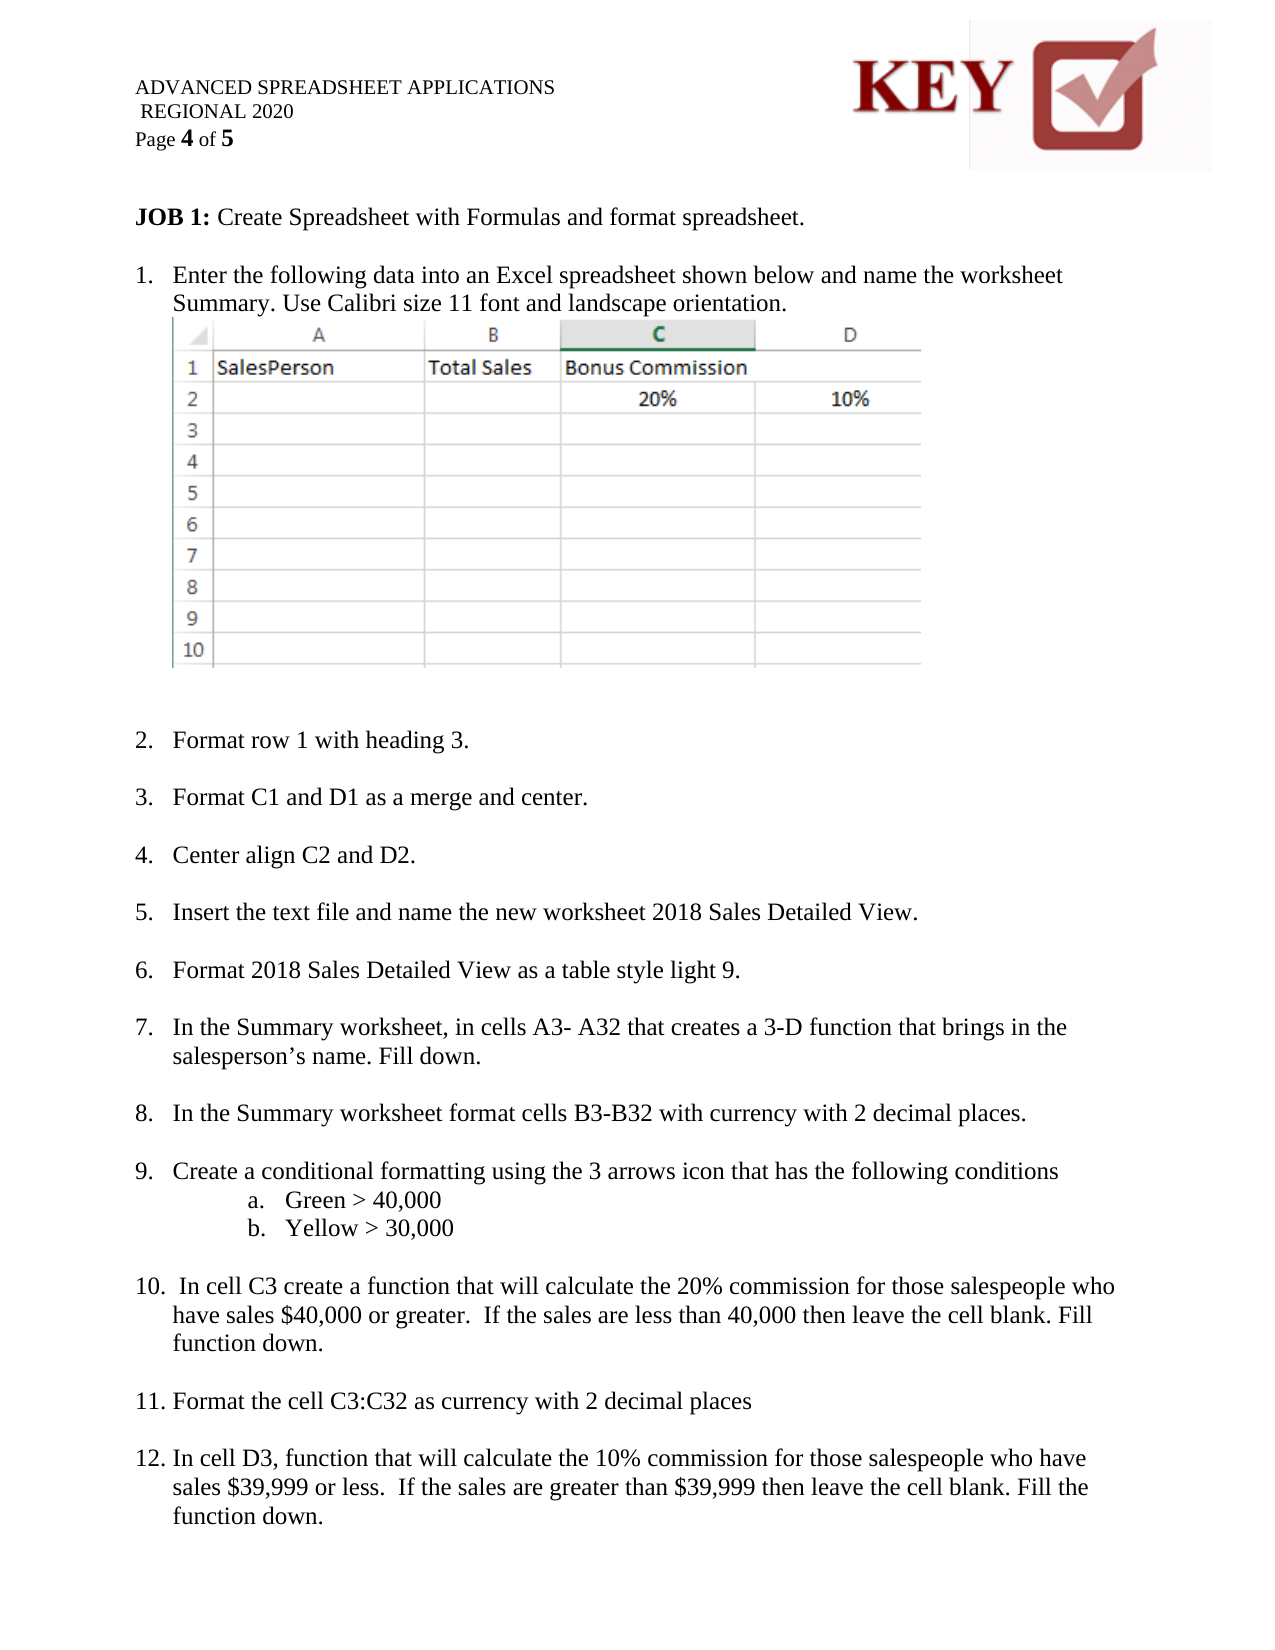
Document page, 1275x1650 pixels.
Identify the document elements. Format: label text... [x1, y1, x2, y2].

list Create a conditional formatting using the 3 arrows icon that has the following conditions [135, 1156, 1140, 1185]
list Green > 40,000 [247, 1185, 1140, 1213]
list In the Summary worksheet format cells B3-B32 with currency with 2 decimal places. [135, 1098, 1140, 1127]
list Format C1 and D1 as a merge and center. [135, 782, 1140, 811]
list Format the cell C3:C32 as currency with 2 decimal places [135, 1386, 1140, 1415]
list In cell D3, function that will calculate the 10% commission for those salespeople who have sales $39,999 or less. If the sales are greater than $39,999 then leave the cell blank. Fill the function down. [135, 1443, 1140, 1530]
list Format 2018 Sales Detailed View as a table style light 9. [135, 955, 1140, 983]
list Enter the following data into an Excel spreadsheet shown below and name the worksheet Summary. Use Calibri size 11 font and landscape orientation. [135, 260, 1140, 317]
picture [845, 19, 1211, 169]
list Insert the text file and name the new worksheet 2018 Sales Detailed View. [135, 897, 1140, 926]
list In cell C3 create a function that will calculate the 20% commission for those salespeople who have sales $40,000 or greater. If the sales are less than 40,000 then leave the cell blank. Fill function down. [135, 1271, 1140, 1357]
text JOB 1: Create Spreadsheet with Formulas and format spreadsheet. [135, 202, 1140, 231]
list Yellow > 30,000 [247, 1213, 1140, 1242]
list In the Summary worksheet, in cells A3- A32 that creates a 3-D function that brings in the salesperson’s name. Fill down. [135, 1012, 1140, 1070]
list Center align C2 and D2. [135, 840, 1140, 868]
list Format row 1 with heading 3. [135, 725, 1140, 753]
